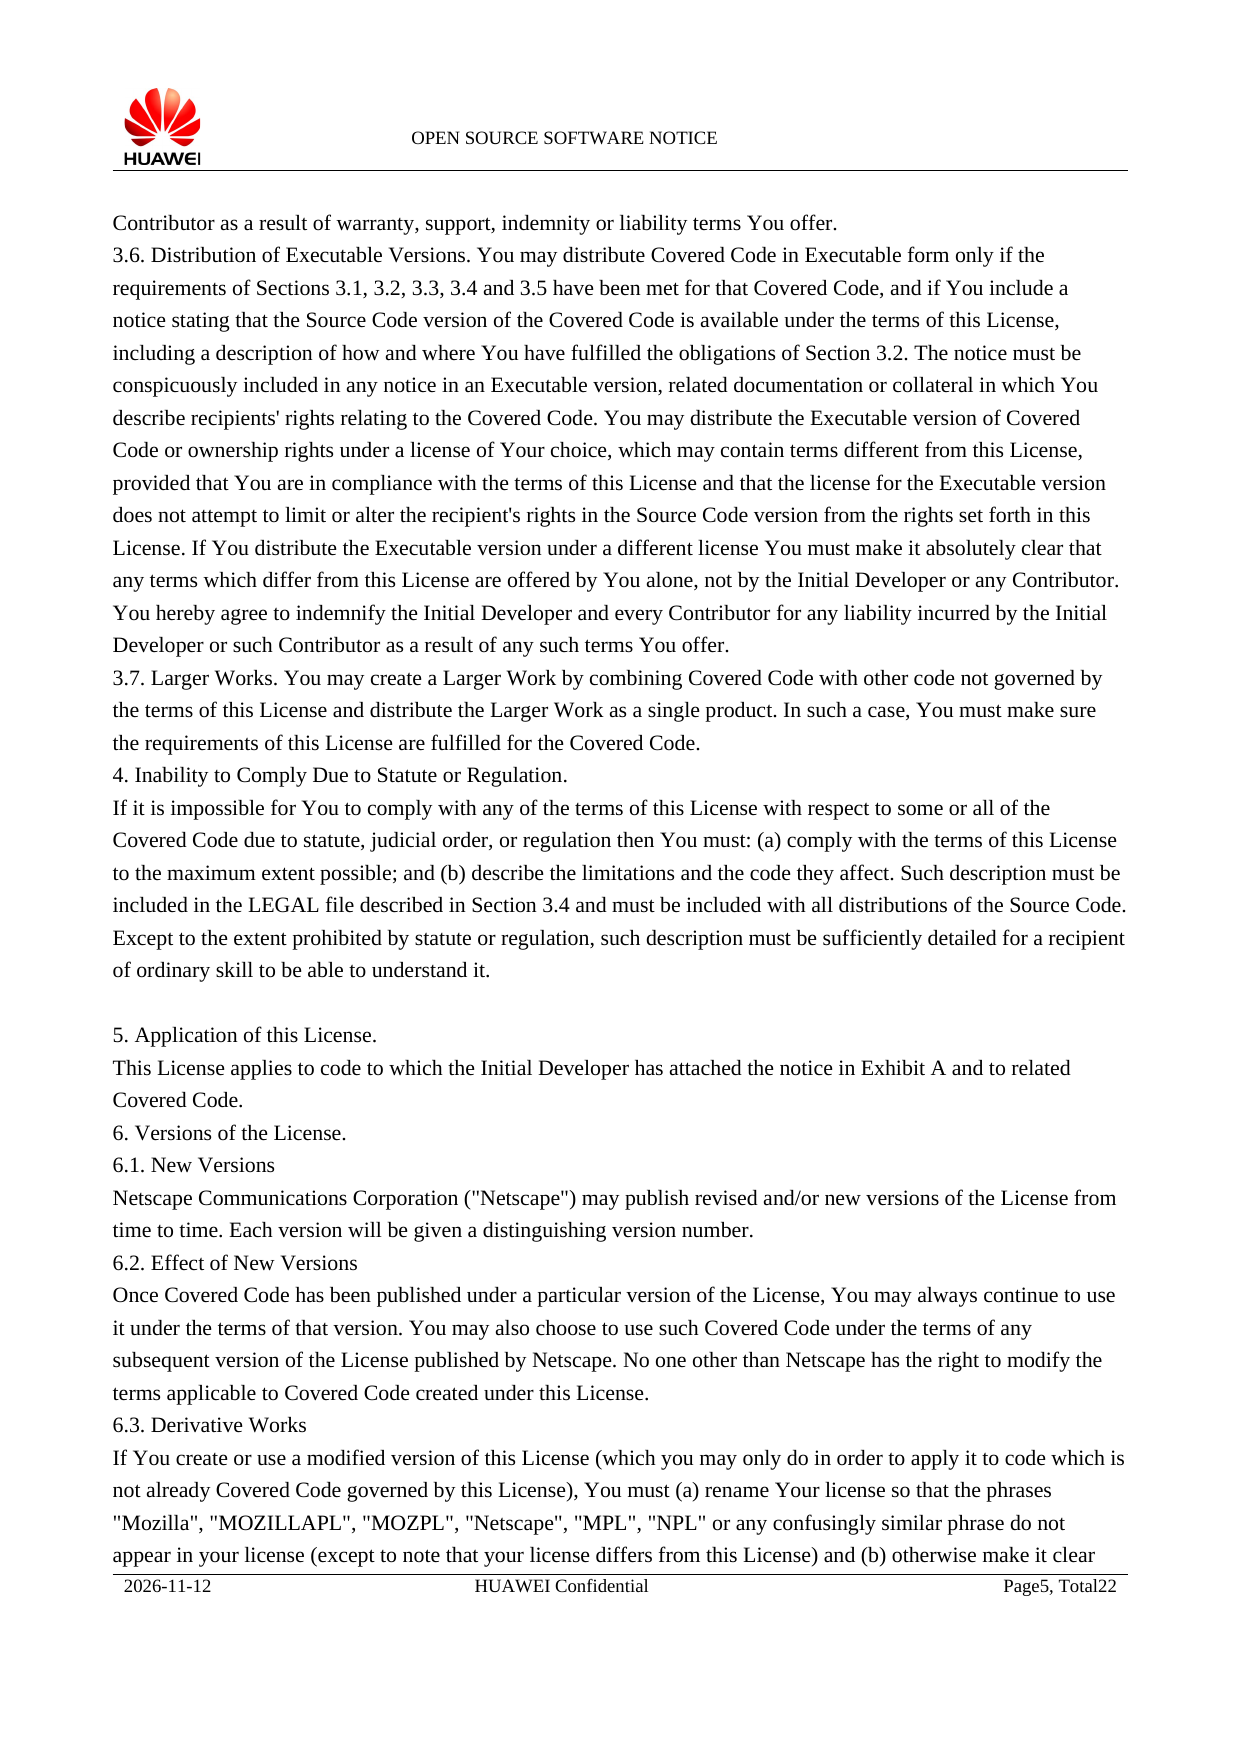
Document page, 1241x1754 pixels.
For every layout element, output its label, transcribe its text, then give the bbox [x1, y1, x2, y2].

picture [124, 88, 201, 165]
